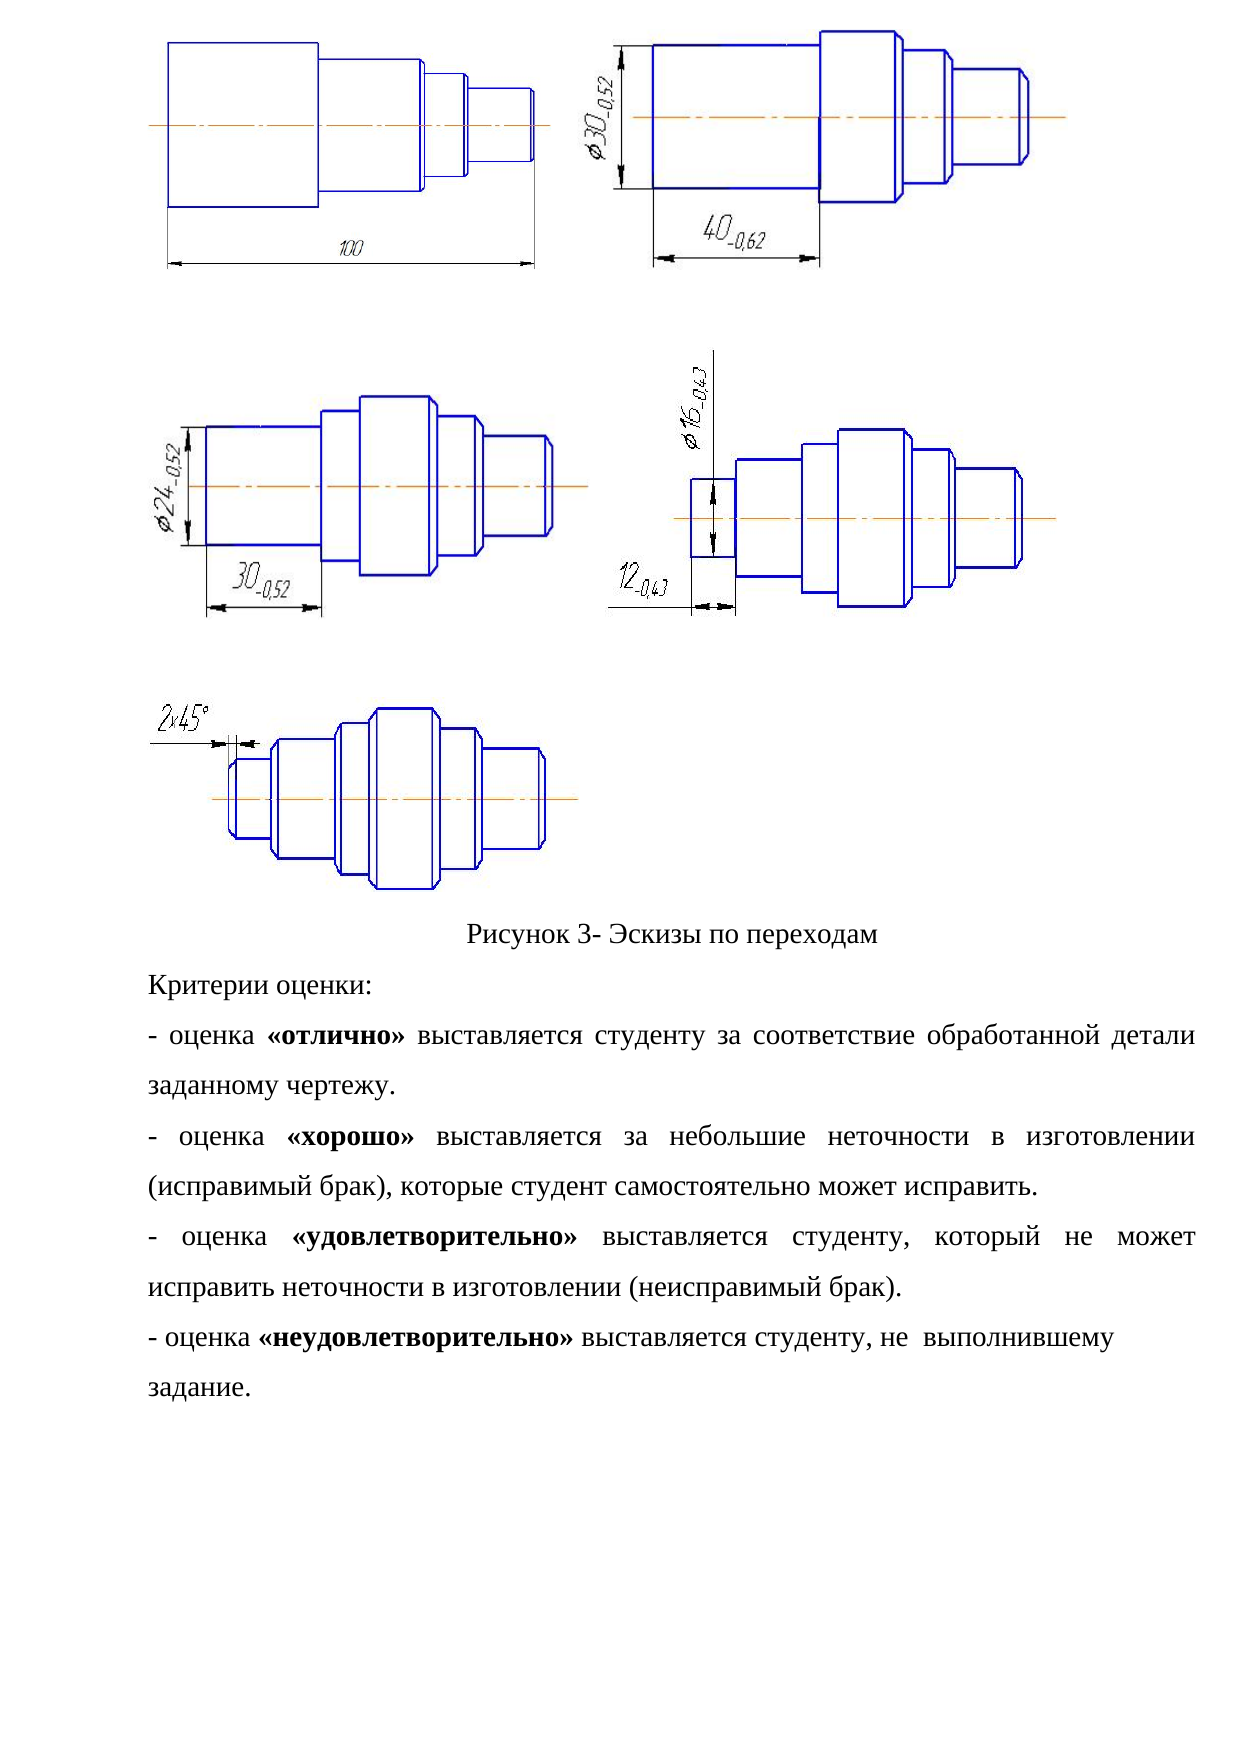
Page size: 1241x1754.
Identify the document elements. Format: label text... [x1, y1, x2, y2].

text Критерии оценки: [148, 967, 1196, 1000]
text Рисунок 3- Эскизы по переходам [148, 917, 1196, 950]
text - оценка «хорошо» выставляется за небольшие неточности в изготовлении (исправимый брак), которые студент самостоятельно может исправить. [148, 1118, 1196, 1202]
picture [147, 697, 580, 892]
text - оценка «удовлетворительно» выставляется студенту, который не может исправить неточности в изготовлении (неисправимый брак). [148, 1218, 1196, 1302]
picture [147, 41, 552, 270]
text - оценка «неудовлетворительно» выставляется студенту, не выполнившему задание. [148, 1319, 1196, 1403]
picture [147, 394, 590, 620]
picture [605, 347, 1058, 620]
text - оценка «отлично» выставляется студенту за соответствие обработанной детали заданному чертежу. [148, 1017, 1196, 1101]
picture [577, 29, 1068, 270]
